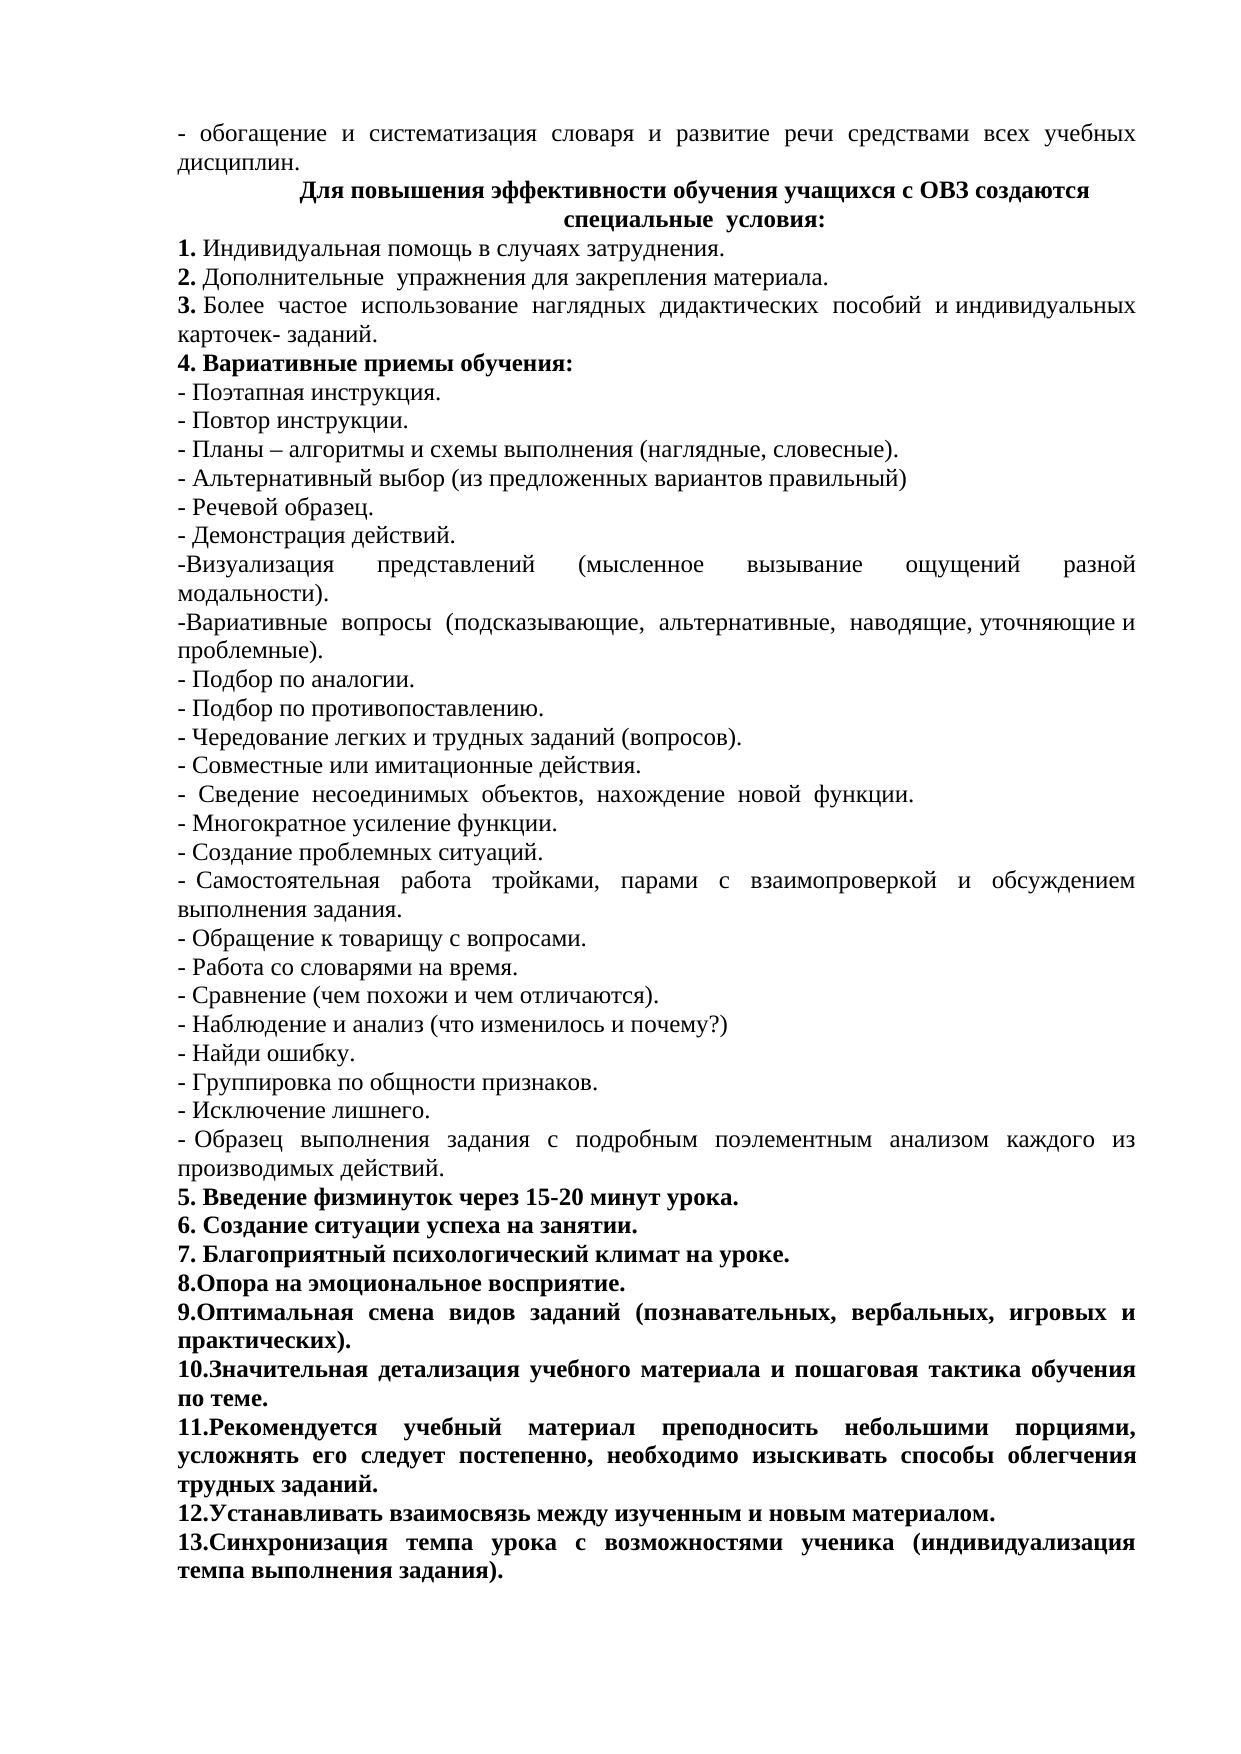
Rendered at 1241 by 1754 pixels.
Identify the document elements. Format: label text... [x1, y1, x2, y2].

text - Исключение лишнего. [177, 1096, 1137, 1124]
text -Визуализация представлений (мысленное вызывание ощущений разной модальности). [177, 549, 1137, 607]
text 13.Синхронизация темпа урока с возможностями ученика (индивидуализация темпа выполнения задания). [177, 1527, 1137, 1584]
text - Планы – алгоритмы и схемы выполнения (наглядные, словесные). [177, 434, 1137, 463]
text - Подбор по аналогии. [177, 664, 1137, 693]
list Для повышения эффективности обучения учащихся с ОВЗ создаются специальные условия: [252, 176, 1137, 233]
text 5. Введение физминуток через 15-20 минут урока. [177, 1182, 1137, 1211]
text - Найди ошибку. [177, 1038, 1137, 1067]
text - Образец выполнения задания с подробным поэлементным анализом каждого из производимых действий. [177, 1124, 1137, 1182]
text 9.Оптимальная смена видов заданий (познавательных, вербальных, игровых и практических). [177, 1297, 1137, 1354]
text - Наблюдение и анализ (что изменилось и почему?) [177, 1009, 1137, 1038]
text 1. Индивидуальная помощь в случаях затруднения. [177, 233, 1137, 262]
text - Работа со словарями на время. [177, 952, 1137, 981]
text - Сведение несоединимых объектов, нахождение новой функции. [177, 779, 1137, 808]
text - Подбор по противопоставлению. [177, 693, 1137, 722]
text - Создание проблемных ситуаций. [177, 837, 1137, 866]
text - Самостоятельная работа тройками, парами с взаимопроверкой и обсуждением выполнения задания. [177, 866, 1137, 923]
text 8.Опора на эмоциональное восприятие. [177, 1268, 1137, 1297]
text - Группировка по общности признаков. [177, 1067, 1137, 1096]
text 2. Дополнительные упражнения для закрепления материала. [177, 262, 1137, 291]
text - Многократное усиление функции. [177, 808, 1137, 837]
text -Вариативные вопросы (подсказывающие, альтернативные, наводящие, уточняющие и проблемные). [177, 607, 1137, 664]
text - Чередование легких и трудных заданий (вопросов). [177, 722, 1137, 751]
text 6. Создание ситуации успеха на занятии. [177, 1211, 1137, 1239]
text - Поэтапная инструкция. [177, 377, 1137, 406]
text - обогащение и систематизация словаря и развитие речи средствами всех учебных дисциплин. [177, 118, 1137, 176]
text - Повтор инструкции. [177, 406, 1137, 434]
text - Демонстрация действий. [177, 521, 1137, 549]
text - Альтернативный выбор (из предложенных вариантов правильный) [177, 463, 1137, 492]
text - Сравнение (чем похожи и чем отличаются). [177, 981, 1137, 1009]
text 12.Устанавливать взаимосвязь между изученным и новым материалом. [177, 1498, 1137, 1527]
text 4. Вариативные приемы обучения: [177, 348, 1137, 377]
text - Совместные или имитационные действия. [177, 751, 1137, 779]
text 7. Благоприятный психологический климат на уроке. [177, 1239, 1137, 1268]
text 3. Более частое использование наглядных дидактических пособий и индивидуальных карточек- заданий. [177, 291, 1137, 348]
text 10.Значительная детализация учебного материала и пошаговая тактика обучения по теме. [177, 1354, 1137, 1412]
text 11.Рекомендуется учебный материал преподносить небольшими порциями, усложнять его следует постепенно, необходимо изыскивать способы облегчения трудных заданий. [177, 1412, 1137, 1498]
text - Обращение к товарищу с вопросами. [177, 923, 1137, 952]
text - Речевой образец. [177, 492, 1137, 521]
